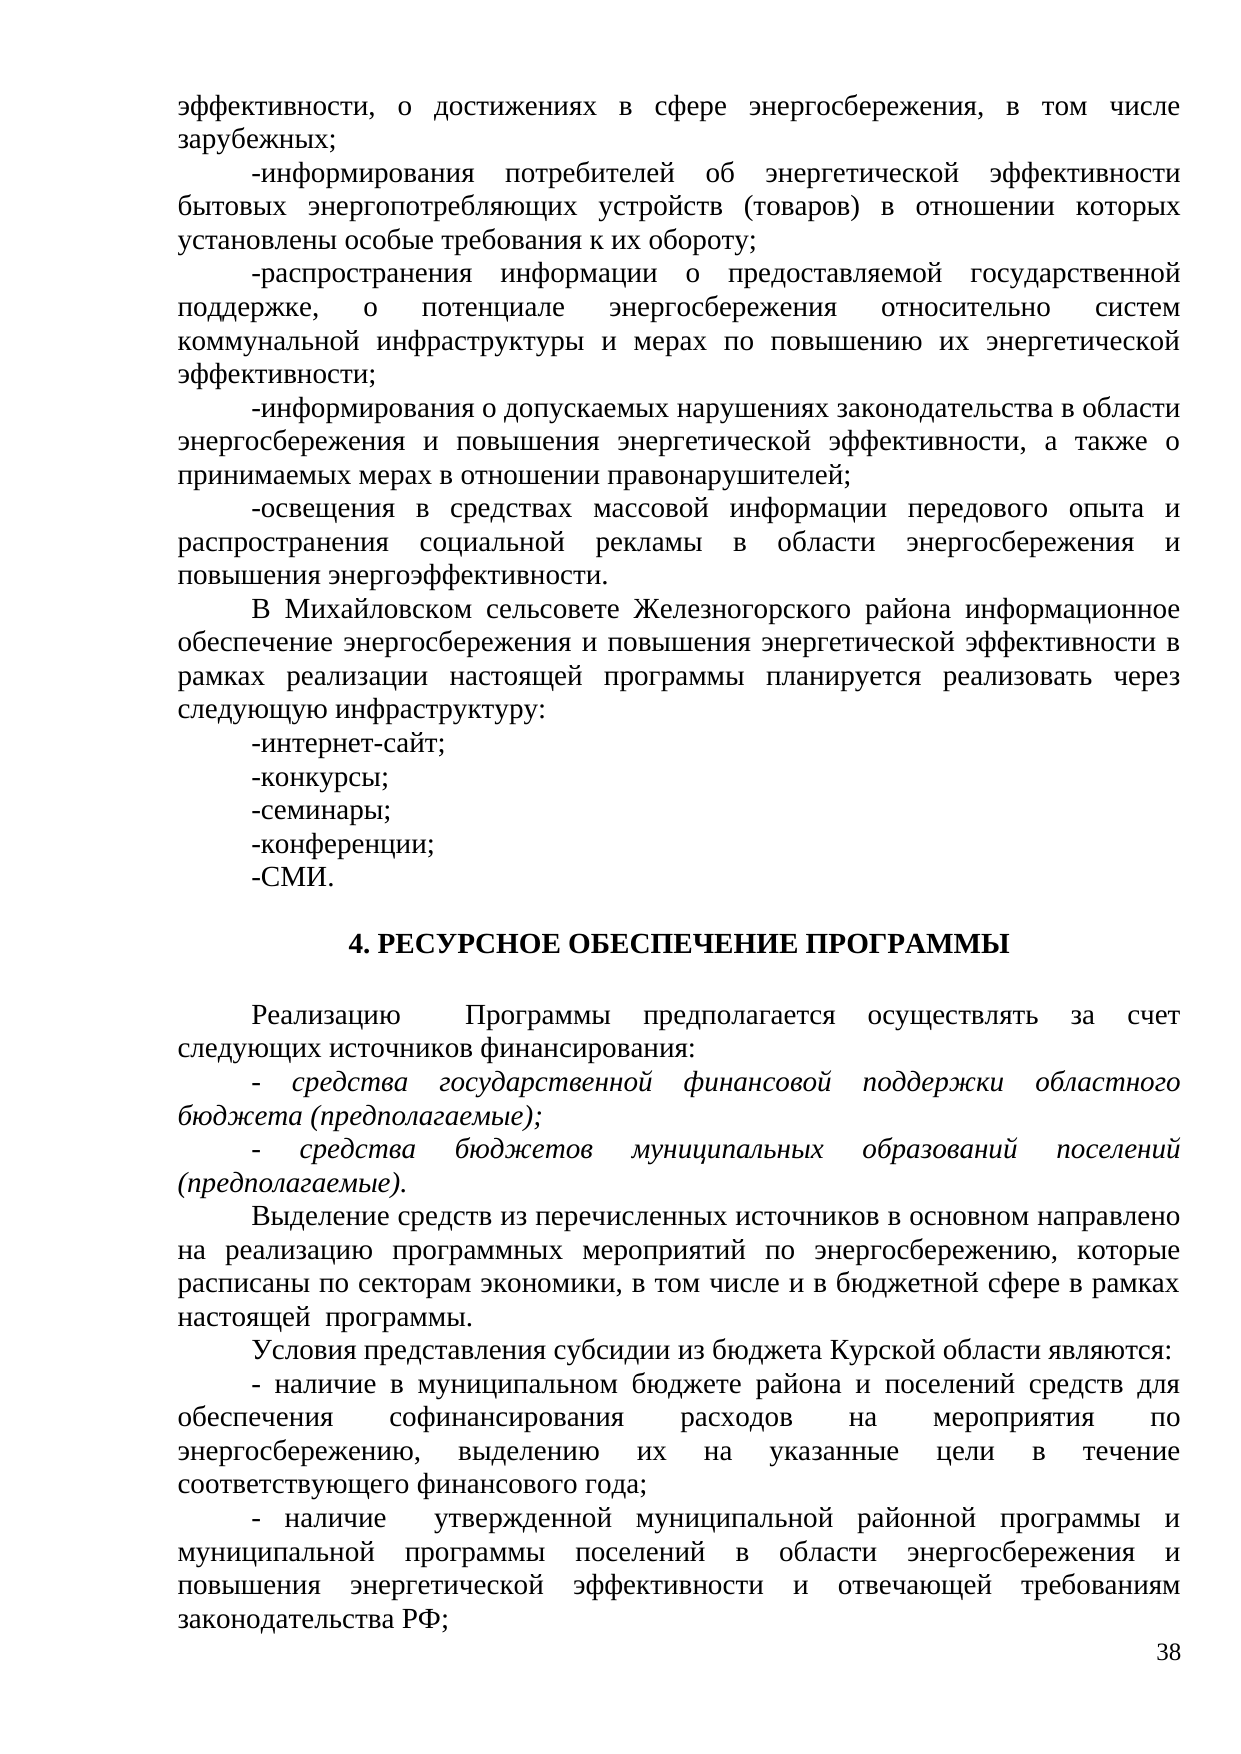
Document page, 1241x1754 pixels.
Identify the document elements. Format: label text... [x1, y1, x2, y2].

text Выделение средств из перечисленных источников в основном направлено на реализацию программных мероприятий по энергосбережению, которые расписаны по секторам экономики, в том числе и в бюджетной сфере в рамках настоящей программы. [177, 1198, 1181, 1332]
text -конференции; [177, 826, 1181, 859]
text -освещения в средствах массовой информации передового опыта и распространения социальной рекламы в области энергосбережения и повышения энергоэффективности. [177, 490, 1181, 591]
text В Михайловском сельсовете Железногорского района информационное обеспечение энергосбережения и повышения энергетической эффективности в рамках реализации настоящей программы планируется реализовать через следующую инфраструктуру: [177, 591, 1181, 725]
text -информирования о допускаемых нарушениях законодательства в области энергосбережения и повышения энергетической эффективности, а также о принимаемых мерах в отношении правонарушителей; [177, 390, 1181, 490]
text - наличие утвержденной муниципальной районной программы и муниципальной программы поселений в области энергосбережения и повышения энергетической эффективности и отвечающей требованиям законодательства РФ; [177, 1500, 1181, 1634]
text -информирования потребителей об энергетической эффективности бытовых энергопотребляющих устройств (товаров) в отношении которых установлены особые требования к их обороту; [177, 155, 1181, 256]
text 4. РЕСУРСНОЕ ОБЕСПЕЧЕНИЕ ПРОГРАММЫ [177, 926, 1181, 959]
text - средства государственной финансовой поддержки областного бюджета (предполагаемые); [177, 1064, 1181, 1131]
text -распространения информации о предоставляемой государственной поддержке, о потенциале энергосбережения относительно систем коммунальной инфраструктуры и мерах по повышению их энергетической эффективности; [177, 256, 1181, 390]
text -СМИ. [177, 859, 1181, 893]
text -конкурсы; [177, 759, 1181, 792]
text -семинары; [177, 792, 1181, 826]
text Условия представления субсидии из бюджета Курской области являются: [177, 1332, 1181, 1366]
text - наличие в муниципальном бюджете района и поселений средств для обеспечения софинансирования расходов на мероприятия по энергосбережению, выделению их на указанные цели в течение соответствующего финансового года; [177, 1366, 1181, 1500]
text Реализацию Программы предполагается осуществлять за счет следующих источников финансирования: [177, 997, 1181, 1064]
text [177, 88, 1181, 155]
text - средства бюджетов муниципальных образований поселений (предполагаемые). [177, 1131, 1181, 1198]
text -интернет-сайт; [177, 725, 1181, 759]
